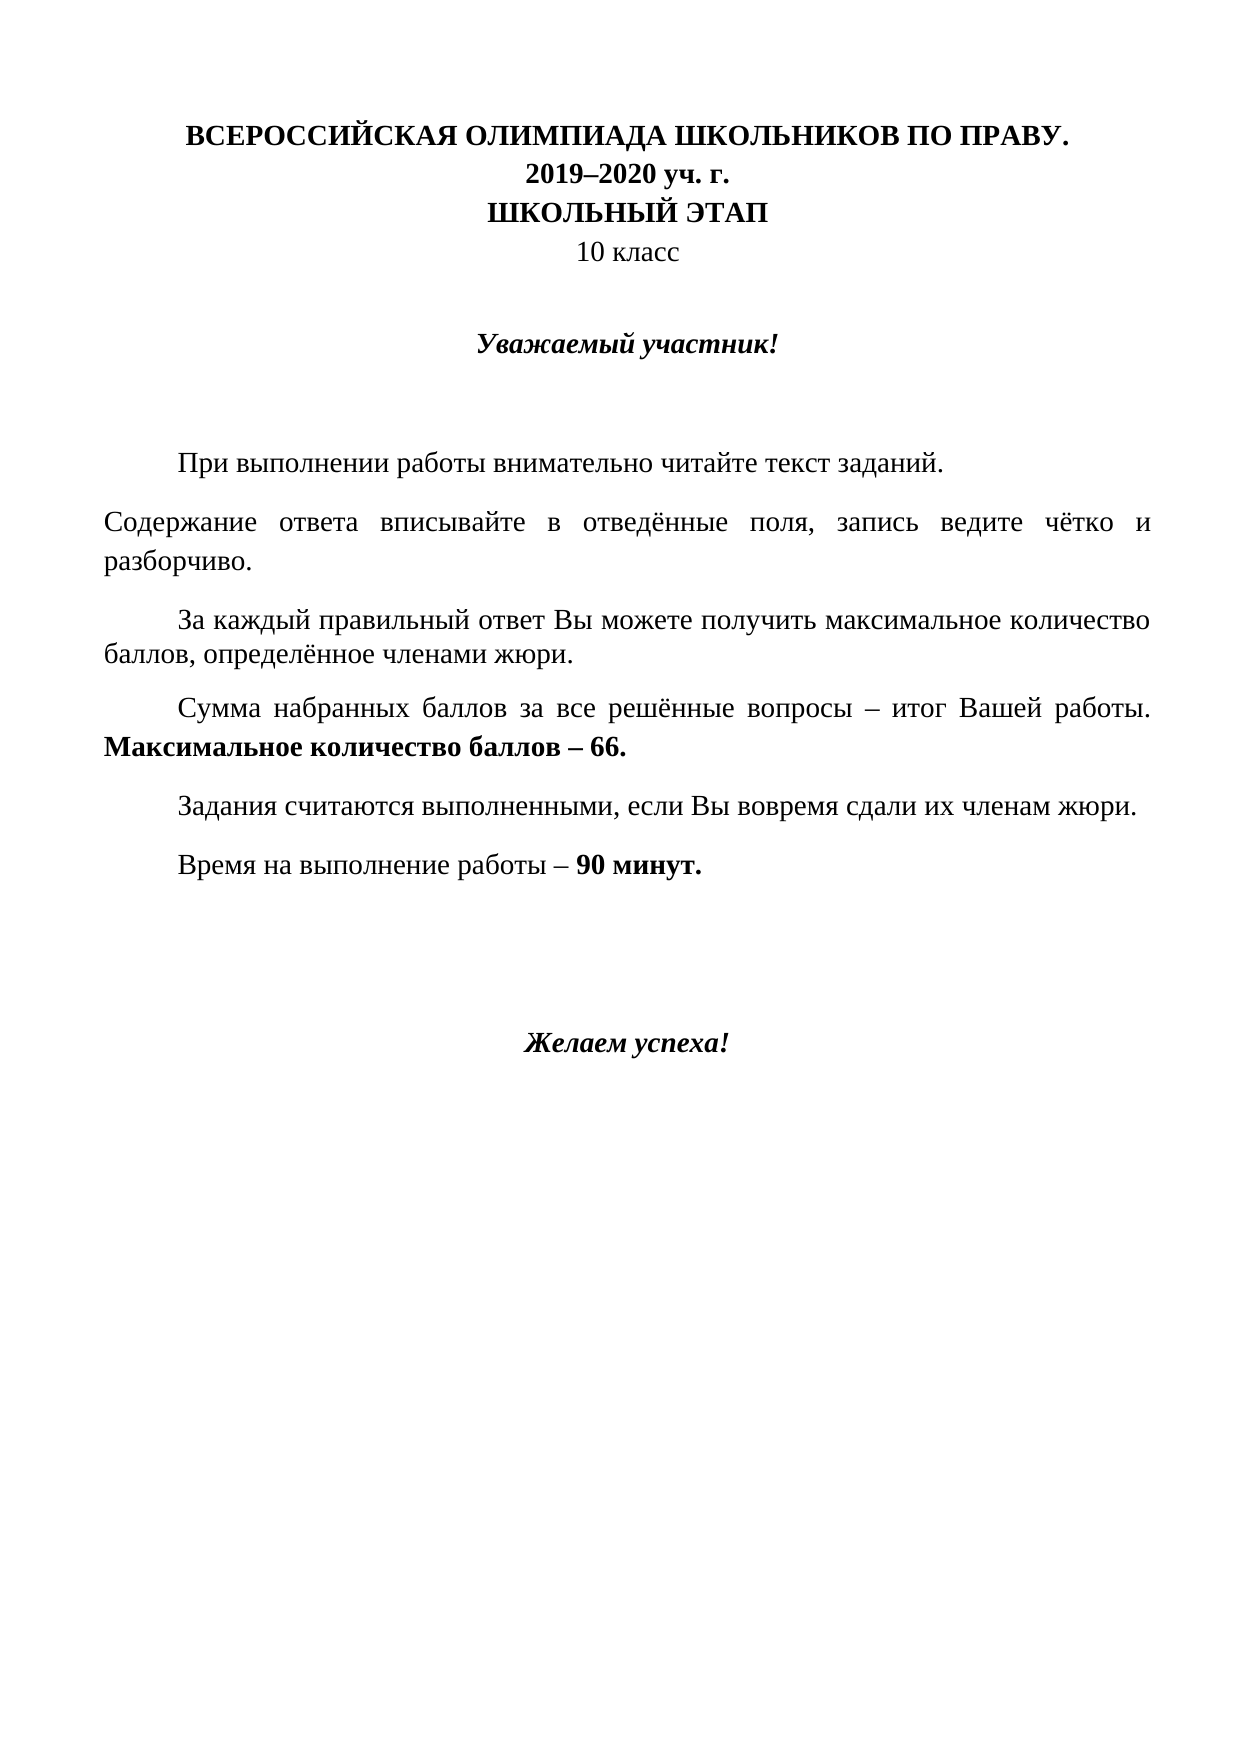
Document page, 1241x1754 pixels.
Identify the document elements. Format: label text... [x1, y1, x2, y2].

text 10 класс [103, 234, 1152, 267]
text 2019–2020 уч. г. [103, 157, 1152, 190]
text Сумма набранных баллов за все решённые вопросы – итог Вашей работы. Максимальное количество баллов – 66. [103, 690, 1152, 762]
text ШКОЛЬНЫЙ ЭТАП [103, 195, 1152, 229]
text Задания считаются выполненными, если Вы вовремя сдали их членам жюри. [103, 788, 1152, 822]
text При выполнении работы внимательно читайте текст заданий. [103, 445, 1152, 478]
text ВСЕРОССИЙСКАЯ ОЛИМПИАДА ШКОЛЬНИКОВ ПО ПРАВУ. [103, 118, 1152, 152]
text Содержание ответа вписывайте в отведённые поля, запись ведите чётко и разборчиво. [103, 504, 1152, 576]
text Желаем успеха! [103, 1026, 1152, 1059]
text Время на выполнение работы – 90 минут. [103, 847, 1152, 881]
text Уважаемый участник! [103, 326, 1152, 360]
text За каждый правильный ответ Вы можете получить максимальное количество баллов, определённое членами жюри. [103, 602, 1152, 669]
